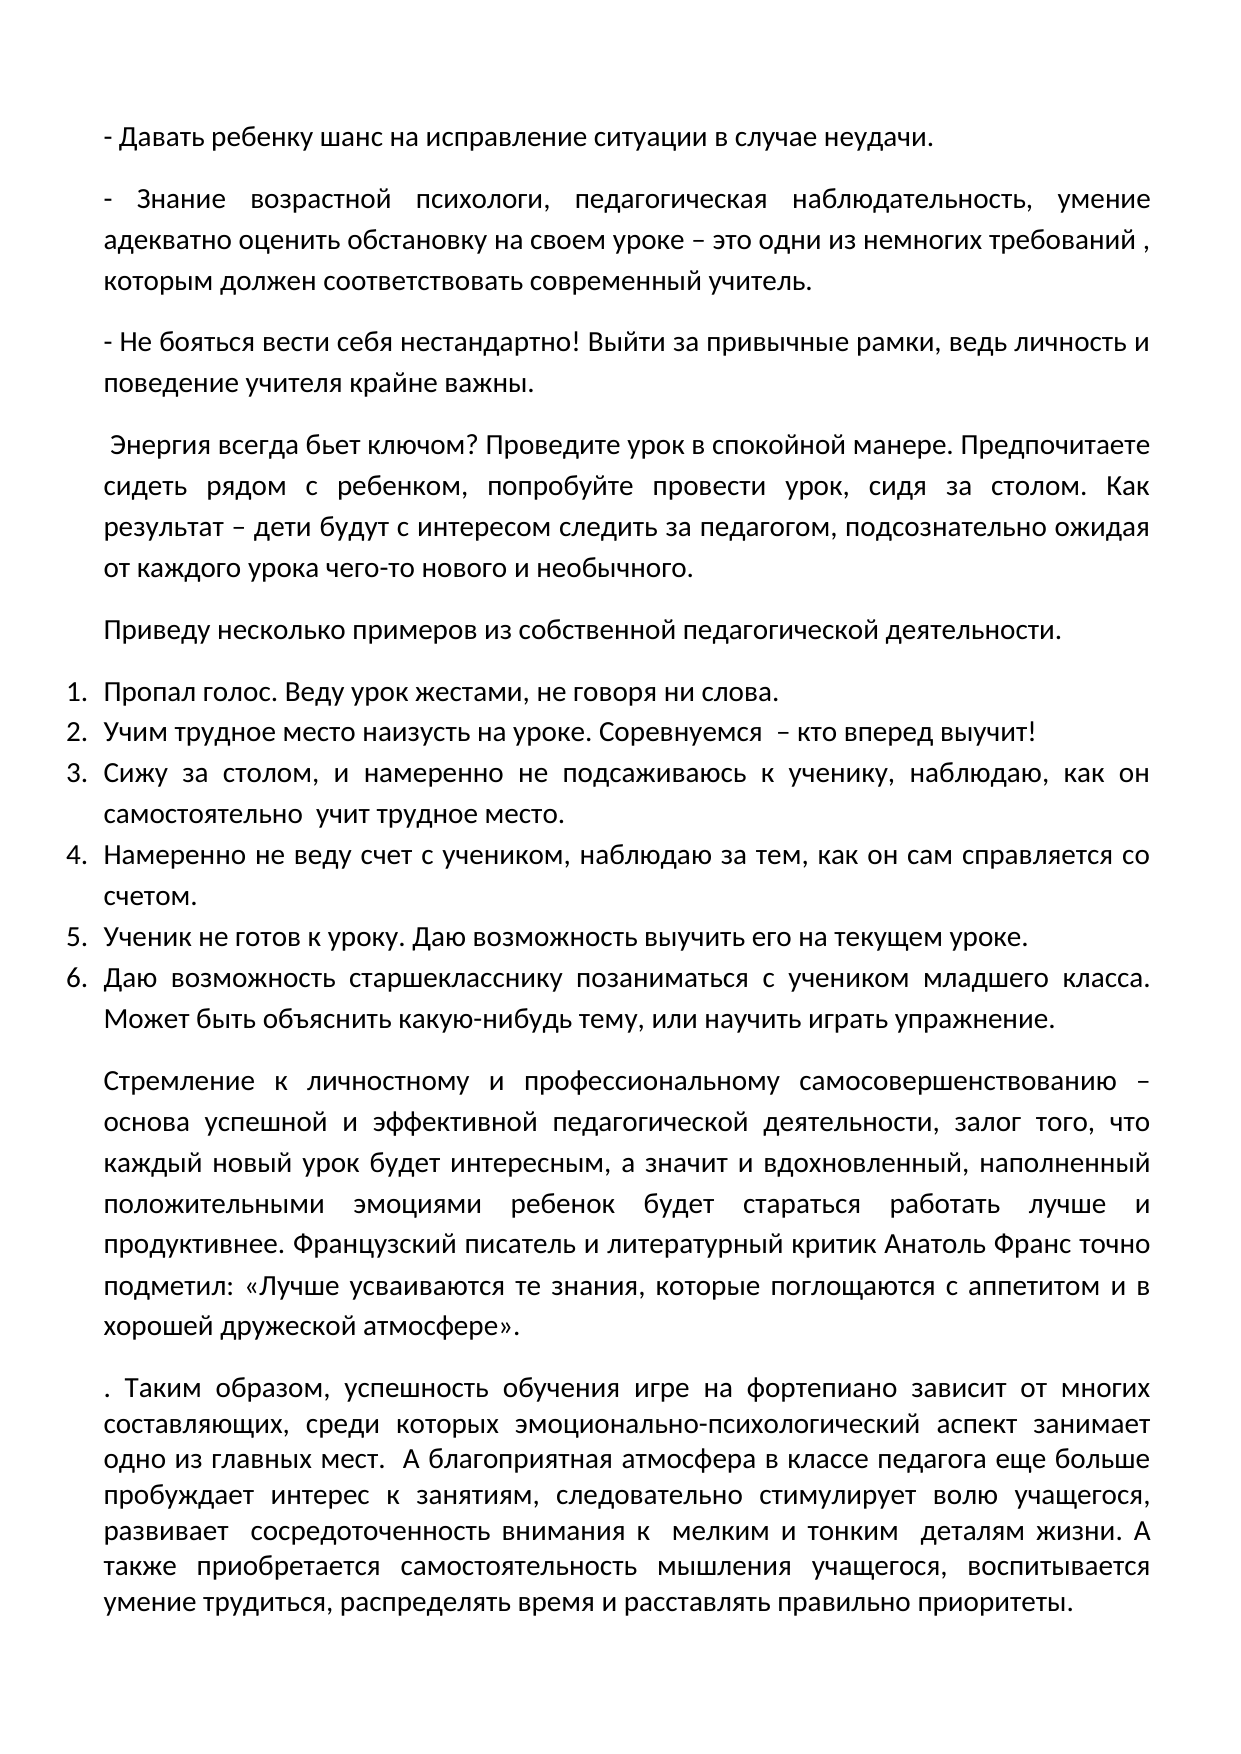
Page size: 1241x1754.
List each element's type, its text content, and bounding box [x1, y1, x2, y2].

text - Не бояться вести себя нестандартно! Выйти за привычные рамки, ведь личность и поведение учителя крайне важны. [103, 323, 1152, 400]
list Даю возможность старшекласснику позаниматься с учеником младшего класса. Может быть объяснить какую-нибудь тему, или научить играть упражнение. [66, 959, 1152, 1036]
list Ученик не готов к уроку. Даю возможность выучить его на текущем уроке. [66, 918, 1152, 954]
list Учим трудное место наизусть на уроке. Соревнуемся – кто вперед выучит! [66, 713, 1152, 749]
text - Знание возрастной психологи, педагогическая наблюдательность, умение адекватно оценить обстановку на своем уроке – это одни из немногих требований , которым должен соответствовать современный учитель. [103, 180, 1152, 297]
list Сижу за столом, и намеренно не подсаживаюсь к ученику, наблюдаю, как он самостоятельно учит трудное место. [66, 754, 1152, 831]
text Стремление к личностному и профессиональному самосовершенствованию – основа успешной и эффективной педагогической деятельности, залог того, что каждый новый урок будет интересным, а значит и вдохновленный, наполненный положительными эмоциями ребенок будет стараться работать лучше и продуктивнее. Французский писатель и литературный критик Анатоль Франс точно подметил: «Лучше усваиваются те знания, которые поглощаются с аппетитом и в хорошей дружеской атмосфере». [103, 1062, 1152, 1343]
text . Таким образом, успешность обучения игре на фортепиано зависит от многих составляющих, среди которых эмоционально-психологический аспект занимает одно из главных мест. А благоприятная атмосфера в классе педагога еще больше пробуждает интерес к занятиям, следовательно стимулирует волю учащегося, развивает сосредоточенность внимания к мелким и тонким деталям жизни. А также приобретается самостоятельность мышления учащегося, воспитывается умение трудиться, распределять время и расставлять правильно приоритеты. [103, 1369, 1152, 1619]
list Намеренно не веду счет с учеником, наблюдаю за тем, как он сам справляется со счетом. [66, 836, 1152, 913]
text Энергия всегда бьет ключом? Проведите урок в спокойной манере. Предпочитаете сидеть рядом с ребенком, попробуйте провести урок, сидя за столом. Как результат – дети будут с интересом следить за педагогом, подсознательно ожидая от каждого урока чего-то нового и необычного. [103, 426, 1152, 585]
list Пропал голос. Веду урок жестами, не говоря ни слова. [66, 673, 1152, 708]
text - Давать ребенку шанс на исправление ситуации в случае неудачи. [103, 118, 1152, 154]
text Приведу несколько примеров из собственной педагогической деятельности. [103, 611, 1152, 646]
